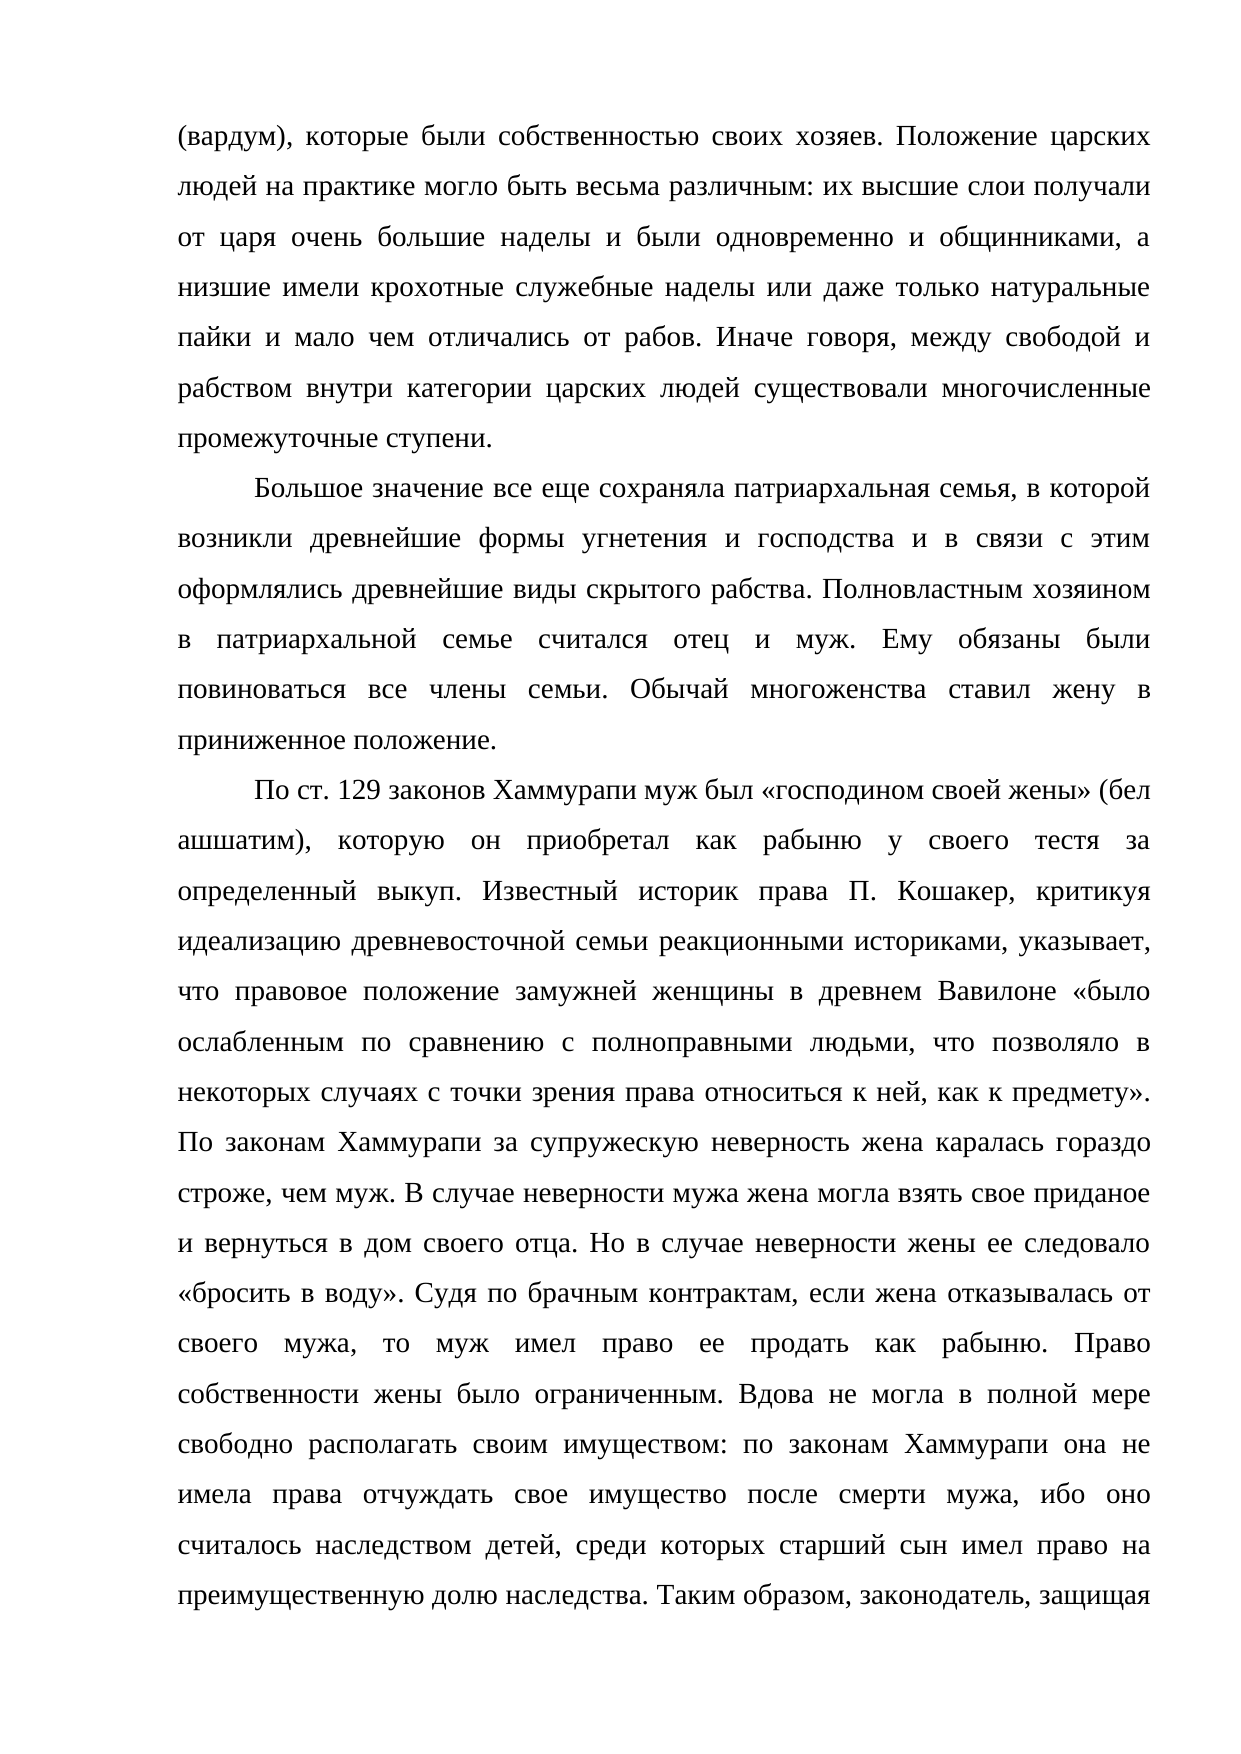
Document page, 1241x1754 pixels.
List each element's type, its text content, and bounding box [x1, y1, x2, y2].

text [177, 772, 1152, 1611]
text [177, 118, 1152, 453]
text Большое значение все еще сохраняла патриархальная семья, в которой возникли древнейшие формы угнетения и господства и в связи с этим оформлялись древнейшие виды скрытого рабства. Полновластным хозяином в патриархальной семье считался отец и муж. Ему обязаны были повиноваться все члены семьи. Обычай многоженства ставил жену в приниженное положение. [177, 470, 1152, 755]
